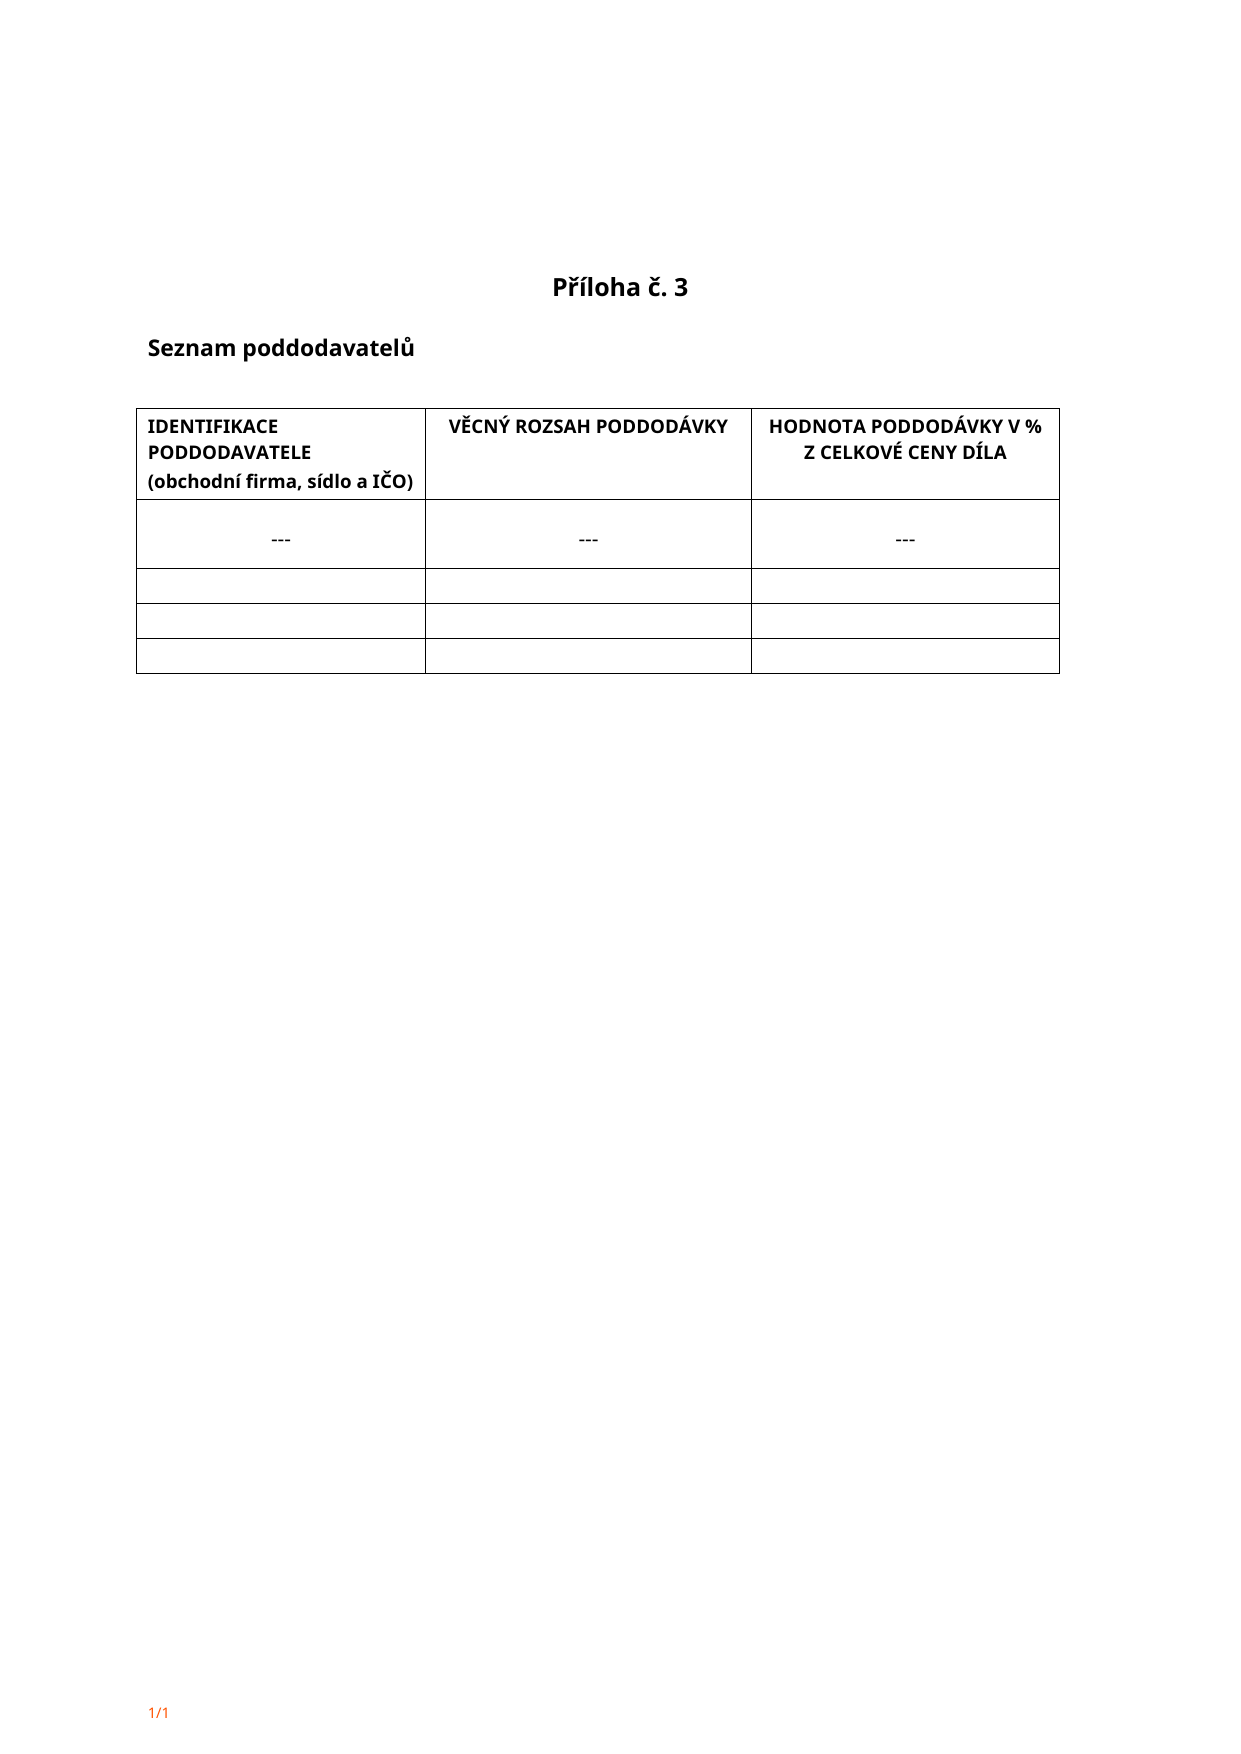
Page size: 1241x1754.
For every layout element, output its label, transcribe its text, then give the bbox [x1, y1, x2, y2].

table_cell --- [752, 500, 1059, 568]
table_cell [426, 569, 751, 603]
table_cell [426, 604, 751, 638]
table_cell [137, 569, 425, 603]
table_cell [752, 639, 1059, 672]
table_cell [426, 639, 751, 672]
text Seznam poddodavatelů [148, 332, 1093, 363]
table_cell [752, 569, 1059, 603]
table_header HODNOTA PODDODÁVKY V % Z CELKOVÉ CENY DÍLA [752, 409, 1059, 498]
table_cell [137, 639, 425, 672]
text Příloha č. 3 [148, 269, 1093, 303]
table_header VĚCNÝ ROZSAH PODDODÁVKY [426, 409, 751, 498]
table_cell --- [137, 500, 425, 568]
table_cell [137, 604, 425, 638]
table_header IDENTIFIKACE PODDODAVATELE (obchodní firma, sídlo a IČO) [137, 409, 425, 498]
table_cell --- [426, 500, 751, 568]
table_cell [752, 604, 1059, 638]
